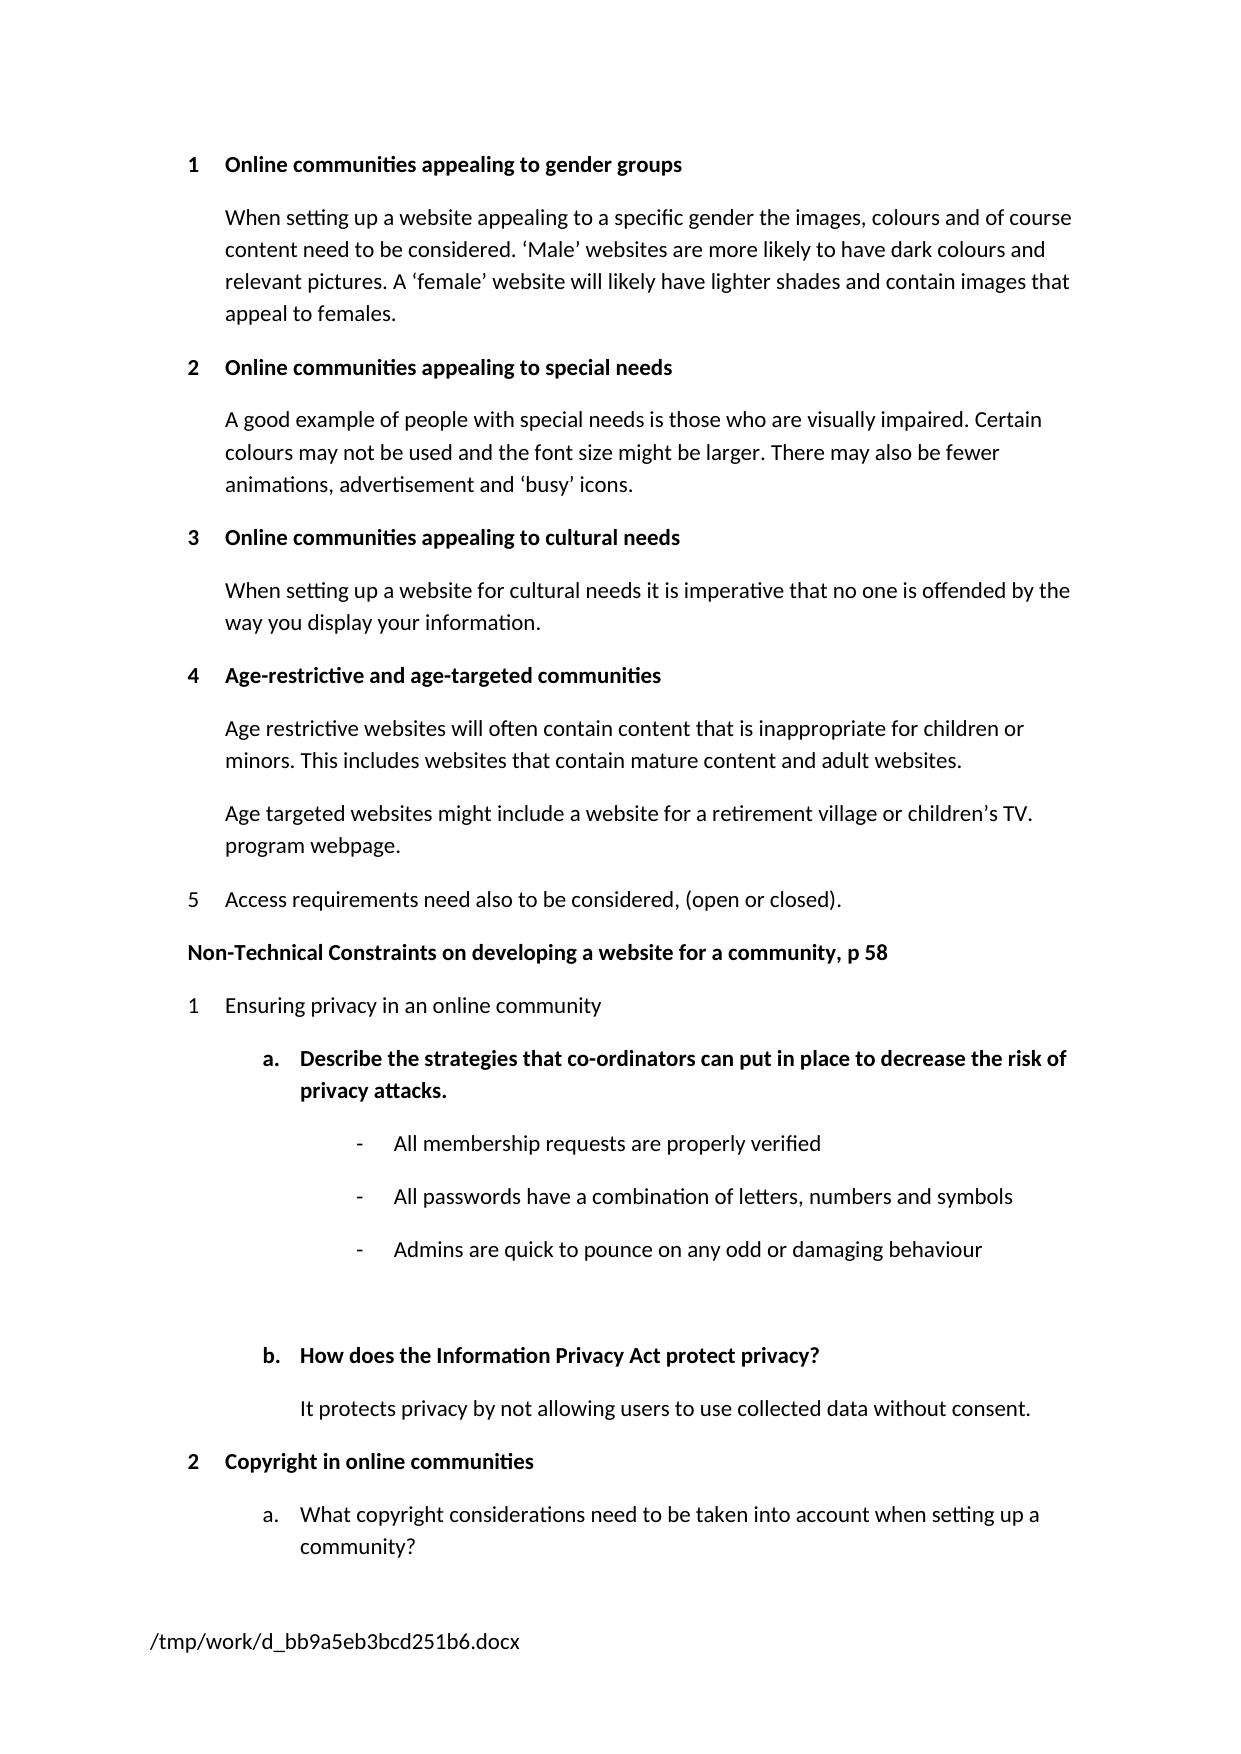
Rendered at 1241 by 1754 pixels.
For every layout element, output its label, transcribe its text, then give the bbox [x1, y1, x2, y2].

list It protects privacy by not allowing users to use collected data without consent. [300, 1394, 1090, 1422]
list Online communities appealing to cultural needs [187, 523, 1090, 551]
list When setting up a website for cultural needs it is imperative that no one is offended by the way you display your information. [225, 576, 1090, 636]
list Non-Technical Constraints on developing a website for a community, p 58 [187, 938, 1090, 966]
list Online communities appealing to special needs [187, 353, 1090, 381]
list Age targeted websites might include a website for a retirement village or children’s TV. program webpage. [225, 799, 1090, 860]
list When setting up a website appealing to a specific gender the images, colours and of course content need to be considered. ‘Male’ websites are more likely to have dark colours and relevant pictures. A ‘female’ website will likely have lighter shades and contain images that appeal to females. [225, 203, 1090, 328]
list Copyright in online communities [187, 1447, 1090, 1475]
list How does the Information Privacy Act protect privacy? [262, 1341, 1090, 1369]
list Admins are quick to pounce on any odd or damaging behaviour [356, 1235, 1090, 1263]
list All membership requests are properly verified [356, 1129, 1090, 1157]
list Age-restrictive and age-targeted communities [187, 661, 1090, 689]
list A good example of people with special needs is those who are visually impaired. Certain colours may not be used and the font size might be larger. There may also be fewer animations, advertisement and ‘busy’ icons. [225, 406, 1090, 498]
list What copyright considerations need to be taken into account when setting up a community? [262, 1500, 1090, 1560]
list Describe the strategies that co-ordinators can put in place to decrease the risk of privacy attacks. [262, 1044, 1090, 1104]
list Access requirements need also to be considered, (open or closed). [187, 885, 1090, 913]
list Age restrictive websites will often contain content that is inappropriate for children or minors. This includes websites that contain mature content and adult websites. [225, 714, 1090, 774]
list Ensuring privacy in an online community [187, 991, 1090, 1019]
list Online communities appealing to gender groups [187, 150, 1090, 178]
list All passwords have a combination of letters, numbers and symbols [356, 1182, 1090, 1210]
